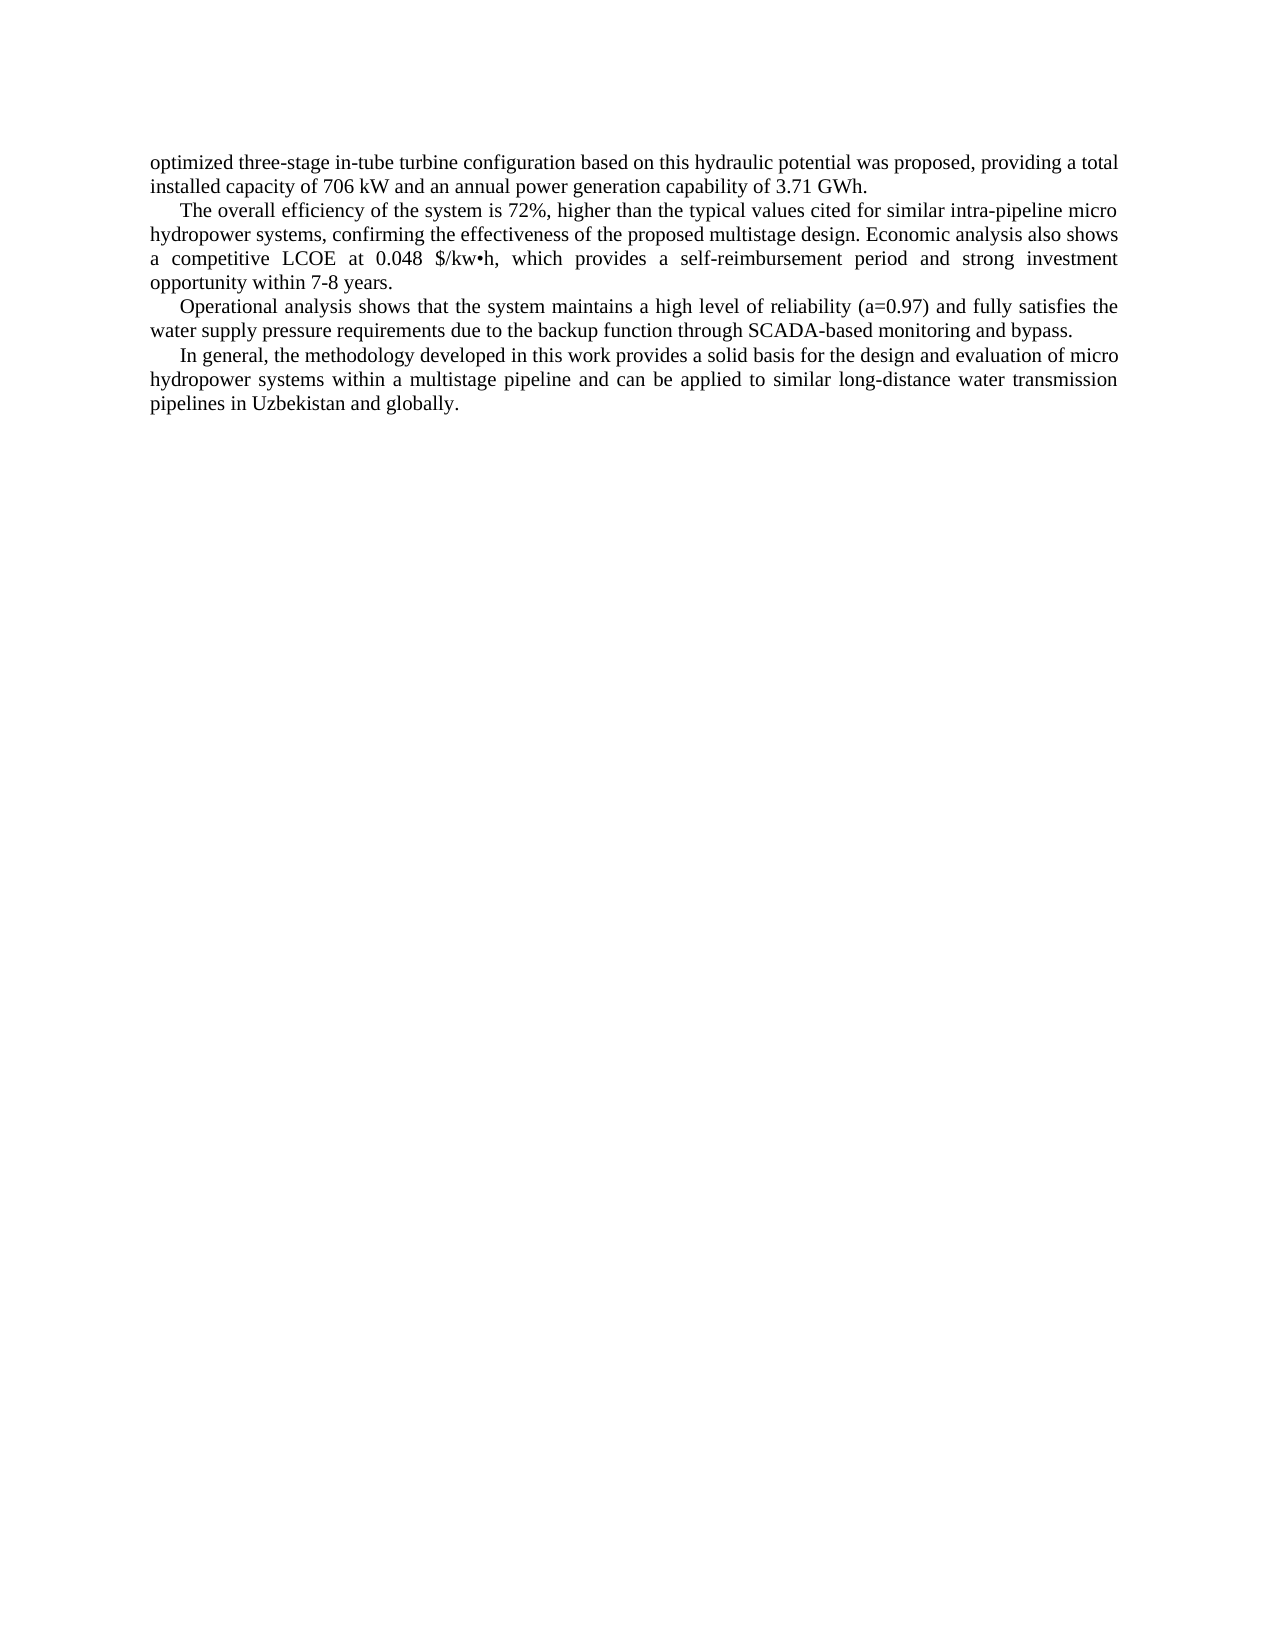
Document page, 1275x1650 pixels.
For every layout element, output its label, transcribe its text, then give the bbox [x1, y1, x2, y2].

text In general, the methodology developed in this work provides a solid basis for the design and evaluation of micro hydropower systems within a multistage pipeline and can be applied to similar long-distance water transmission pipelines in Uzbekistan and globally. [150, 342, 1120, 415]
text The overall efficiency of the system is 72%, higher than the typical values cited for similar intra-pipeline micro hydropower systems, confirming the effectiveness of the proposed multistage design. Economic analysis also shows a competitive LCOE at 0.048 $/kw•h, which provides a self-reimbursement period and strong investment opportunity within 7-8 years. [150, 198, 1120, 294]
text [150, 150, 1120, 198]
text Operational analysis shows that the system maintains a high level of reliability (a=0.97) and fully satisfies the water supply pressure requirements due to the backup function through SCADA-based monitoring and bypass. [150, 294, 1120, 342]
